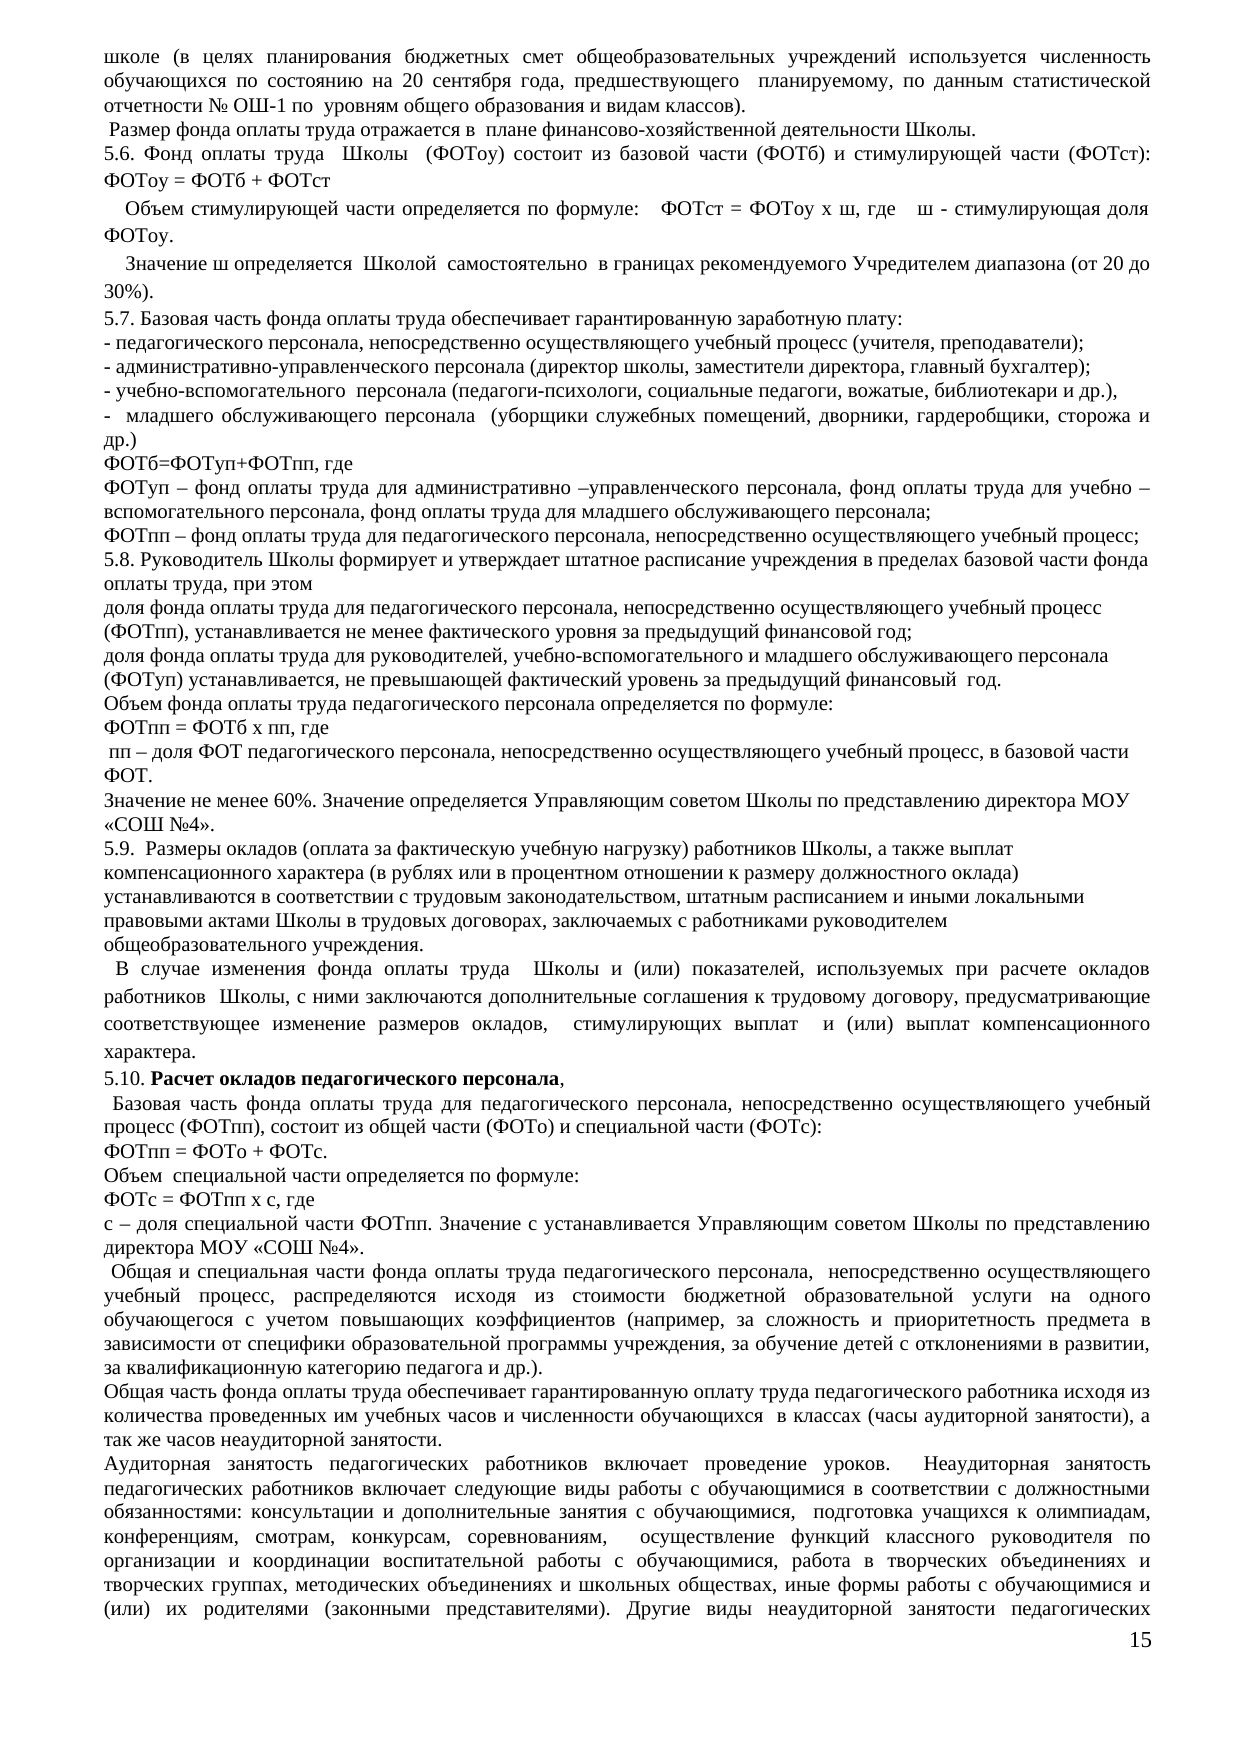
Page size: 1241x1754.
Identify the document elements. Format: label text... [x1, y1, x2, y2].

text Объем стимулирующей части определяется по формуле: ФОТст = ФОТоу х ш, где ш - стимулирующая доля ФОТоу. [103, 196, 1152, 247]
text Объем фонда оплаты труда педагогического персонала определяется по формуле: [103, 691, 1152, 715]
text - младшего обслуживающего персонала (уборщики служебных помещений, дворники, гардеробщики, сторожа и др.) [103, 402, 1152, 451]
text Общая часть фонда оплаты труда обеспечивает гарантированную оплату труда педагогического работника исходя из количества проведенных им учебных часов и численности обучающихся в классах (часы аудиторной занятости), а так же часов неаудиторной занятости. [103, 1379, 1152, 1451]
text ФОТб=ФОТуп+ФОТпп, где [103, 451, 1152, 475]
text - педагогического персонала, непосредственно осуществляющего учебный процесс (учителя, преподаватели); [103, 330, 1152, 354]
text Значение ш определяется Школой самостоятельно в границах рекомендуемого Учредителем диапазона (от 20 до 30%). [103, 251, 1152, 303]
text доля фонда оплаты труда для педагогического персонала, непосредственно осуществляющего учебный процесс (ФОТпп), устанавливается не менее фактического уровня за предыдущий финансовой год; [103, 595, 1152, 643]
text ФОТпп = ФОТб х пп, где [103, 715, 1152, 739]
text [103, 44, 1152, 117]
text Значение не менее 60%. Значение определяется Управляющим советом Школы по представлению директора МОУ «СОШ №4». [103, 787, 1152, 836]
text - административно-управленческого персонала (директор школы, заместители директора, главный бухгалтер); [103, 354, 1152, 378]
text 5.9. Размеры окладов (оплата за фактическую учебную нагрузку) работников Школы, а также выплат компенсационного характера (в рублях или в процентном отношении к размеру должностного оклада) устанавливаются в соответствии с трудовым законодательством, штатным расписанием и иными локальными правовыми актами Школы в трудовых договорах, заключаемых с работниками руководителем общеобразовательного учреждения. [103, 836, 1152, 956]
text Объем специальной части определяется по формуле: [103, 1163, 1152, 1187]
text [103, 1451, 1152, 1620]
text - учебно-вспомогательного персонала (педагоги-психологи, социальные педагоги, вожатые, библиотекари и др.), [103, 378, 1152, 402]
text ФОТс = ФОТпп х с, где [103, 1187, 1152, 1211]
text 5.7. Базовая часть фонда оплаты труда обеспечивает гарантированную заработную плату: [103, 306, 1152, 330]
text Базовая часть фонда оплаты труда для педагогического персонала, непосредственно осуществляющего учебный процесс (ФОТпп), состоит из общей части (ФОТо) и специальной части (ФОТс): [103, 1090, 1152, 1138]
text доля фонда оплаты труда для руководителей, учебно-вспомогательного и младшего обслуживающего персонала (ФОТуп) устанавливается, не превышающей фактический уровень за предыдущий финансовый год. [103, 643, 1152, 691]
text ФОТпп = ФОТо + ФОТс. [103, 1138, 1152, 1163]
text ФОТпп – фонд оплаты труда для педагогического персонала, непосредственно осуществляющего учебный процесс; [103, 523, 1152, 547]
text Общая и специальная части фонда оплаты труда педагогического персонала, непосредственно осуществляющего учебный процесс, распределяются исходя из стоимости бюджетной образовательной услуги на одного обучающегося с учетом повышающих коэффициентов (например, за сложность и приоритетность предмета в зависимости от специфики образовательной программы учреждения, за обучение детей с отклонениями в развитии, за квалификационную категорию педагога и др.). [103, 1259, 1152, 1379]
text 5.8. Руководитель Школы формирует и утверждает штатное расписание учреждения в пределах базовой части фонда оплаты труда, при этом [103, 547, 1152, 595]
text В случае изменения фонда оплаты труда Школы и (или) показателей, используемых при расчете окладов работников Школы, с ними заключаются дополнительные соглашения к трудовому договору, предусматривающие соответствующее изменение размеров окладов, стимулирующих выплат и (или) выплат компенсационного характера. [103, 956, 1152, 1063]
text Размер фонда оплаты труда отражается в плане финансово-хозяйственной деятельности Школы. [103, 117, 1152, 141]
text с – доля специальной части ФОТпп. Значение с устанавливается Управляющим советом Школы по представлению директора МОУ «СОШ №4». [103, 1211, 1152, 1259]
text 5.10. Расчет окладов педагогического персонала, [103, 1066, 1152, 1090]
text 5.6. Фонд оплаты труда Школы (ФОТоу) состоит из базовой части (ФОТб) и стимулирующей части (ФОТст): ФОТоу = ФОТб + ФОТст [103, 141, 1152, 192]
text пп – доля ФОТ педагогического персонала, непосредственно осуществляющего учебный процесс, в базовой части ФОТ. [103, 739, 1152, 787]
text ФОТуп – фонд оплаты труда для административно –управленческого персонала, фонд оплаты труда для учебно – вспомогательного персонала, фонд оплаты труда для младшего обслуживающего персонала; [103, 475, 1152, 523]
